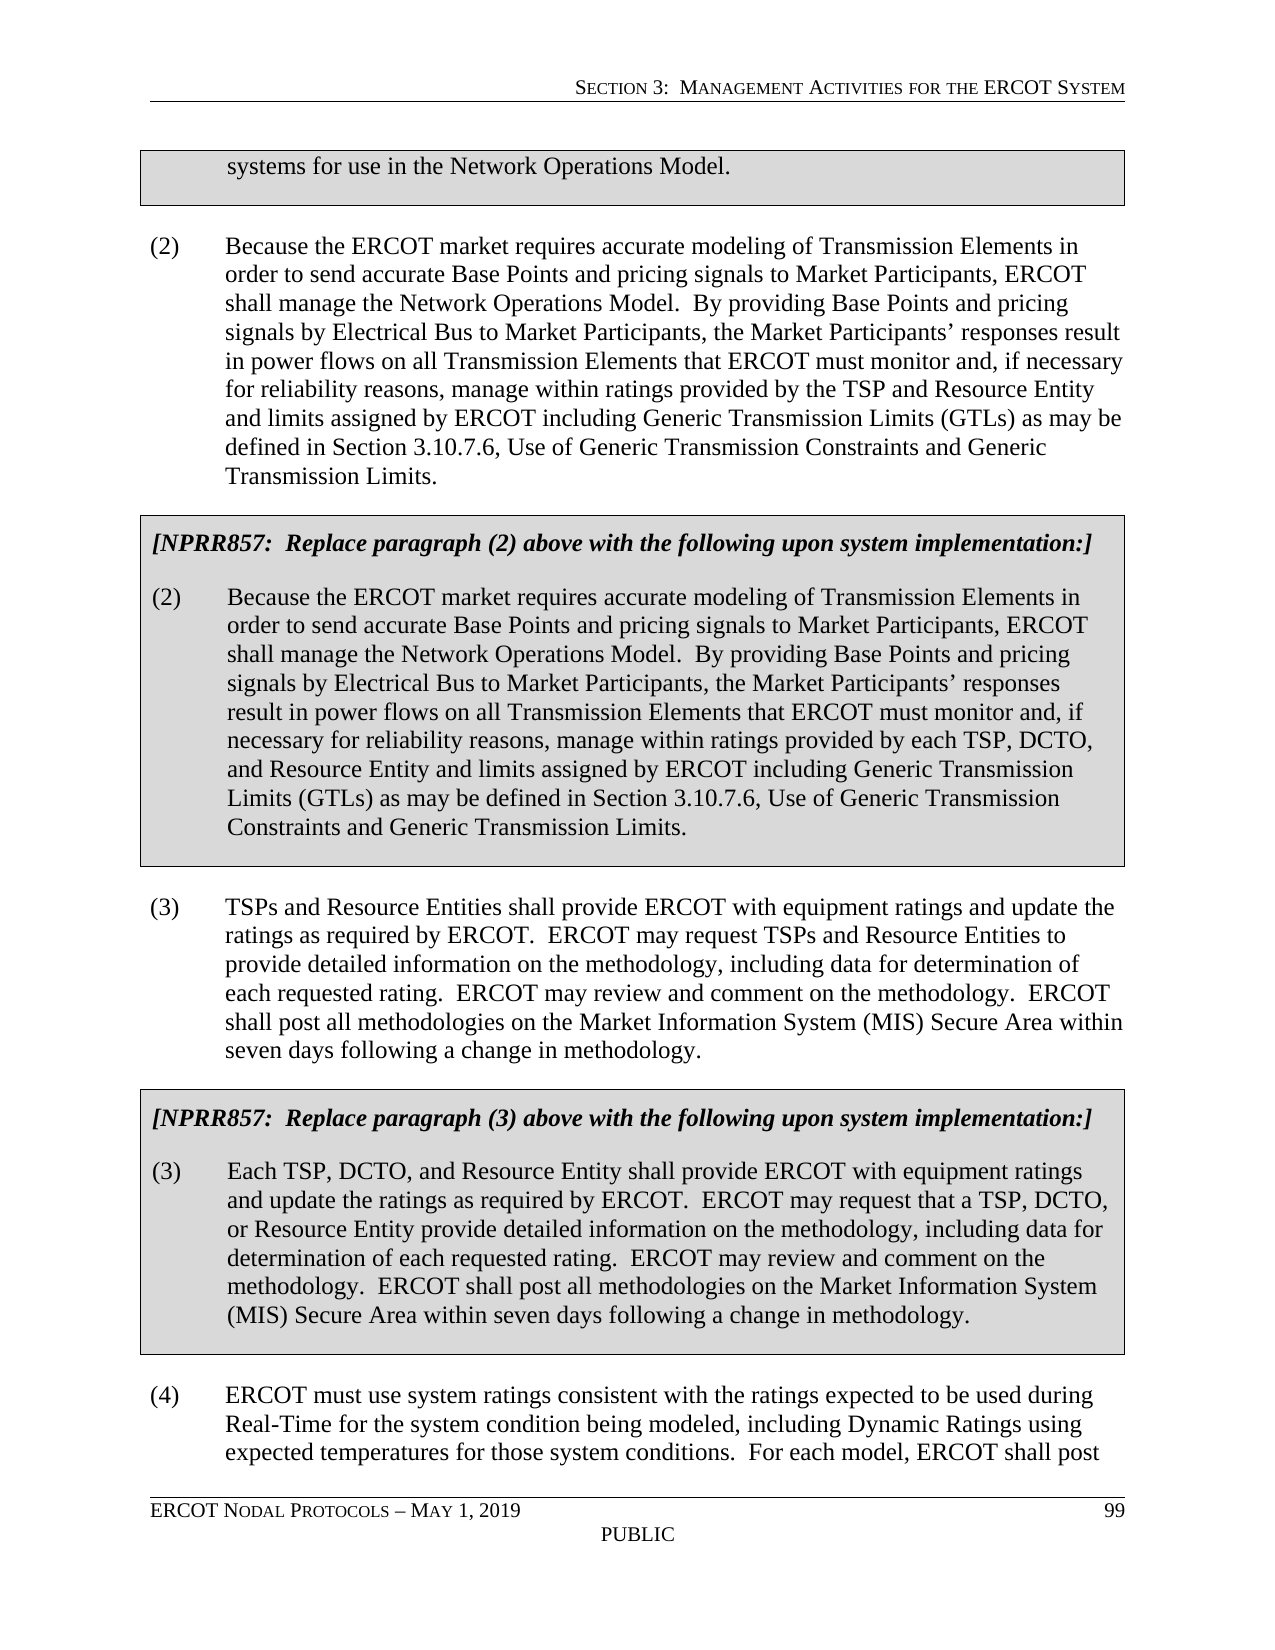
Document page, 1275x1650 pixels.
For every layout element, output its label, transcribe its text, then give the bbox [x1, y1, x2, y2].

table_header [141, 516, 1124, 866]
text (3) TSPs and Resource Entities shall provide ERCOT with equipment ratings and update the ratings as required by ERCOT. ERCOT may request TSPs and Resource Entities to provide detailed information on the methodology, including data for determination of each requested rating. ERCOT may review and comment on the methodology. ERCOT shall post all methodologies on the Market Information System (MIS) Secure Area within seven days following a change in methodology. [150, 892, 1125, 1064]
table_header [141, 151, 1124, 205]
text (2) Because the ERCOT market requires accurate modeling of Transmission Elements in order to send accurate Base Points and pricing signals to Market Participants, ERCOT shall manage the Network Operations Model. By providing Base Points and pricing signals by Electrical Bus to Market Participants, the Market Participants’ responses result in power flows on all Transmission Elements that ERCOT must monitor and, if necessary for reliability reasons, manage within ratings provided by the TSP and Resource Entity and limits assigned by ERCOT including Generic Transmission Limits (GTLs) as may be defined in Section 3.10.7.6, Use of Generic Transmission Constraints and Generic Transmission Limits. [150, 231, 1125, 489]
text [150, 1380, 1125, 1466]
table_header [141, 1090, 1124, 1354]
